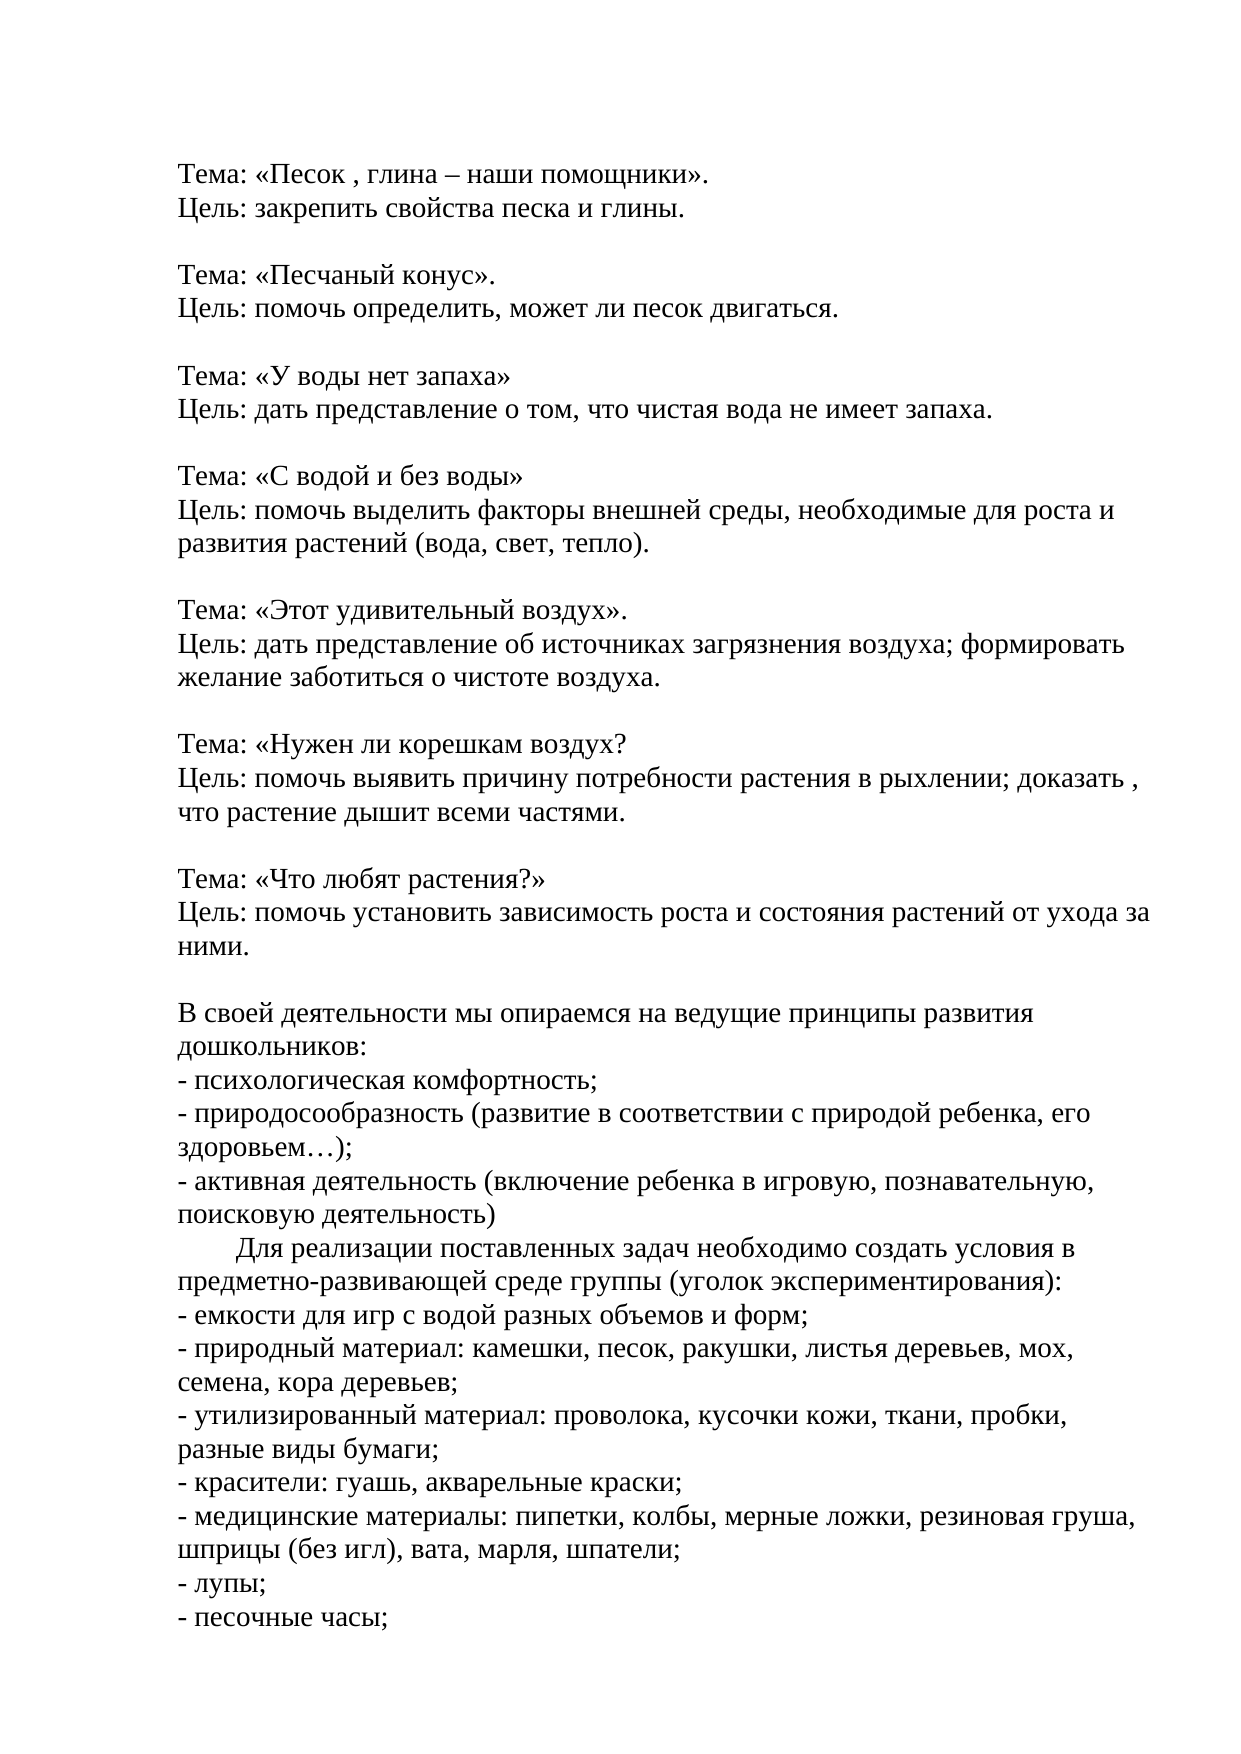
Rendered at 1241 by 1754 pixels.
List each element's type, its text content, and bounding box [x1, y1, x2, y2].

text В своей деятельности мы опираемся на ведущие принципы развития дошкольников: [177, 995, 1152, 1062]
text Цель: помочь выявить причину потребности растения в рыхлении; доказать , что растение дышит всеми частями. [177, 760, 1152, 827]
text - активная деятельность (включение ребенка в игровую, познавательную, поисковую деятельность) [177, 1163, 1152, 1230]
text Тема: «Песок , глина – наши помощники». [177, 156, 1152, 190]
text - природный материал: камешки, песок, ракушки, листья деревьев, мох, семена, кора деревьев; [177, 1330, 1152, 1397]
text Тема: «Нужен ли корешкам воздух? [177, 727, 1152, 760]
text Цель: помочь установить зависимость роста и состояния растений от ухода за ними. [177, 894, 1152, 961]
text Тема: «У воды нет запаха» [177, 358, 1152, 391]
text Для реализации поставленных задач необходимо создать условия в предметно-развивающей среде группы (уголок экспериментирования): [177, 1230, 1152, 1297]
text - утилизированный материал: проволока, кусочки кожи, ткани, пробки, разные виды бумаги; [177, 1397, 1152, 1464]
text - психологическая комфортность; [177, 1062, 1152, 1096]
text Тема: «Песчаный конус». [177, 257, 1152, 291]
text Цель: помочь определить, может ли песок двигаться. [177, 291, 1152, 324]
text - песочные часы; [177, 1599, 1152, 1632]
text - красители: гуашь, акварельные краски; [177, 1464, 1152, 1498]
text Тема: «Что любят растения?» [177, 861, 1152, 894]
text Тема: «С водой и без воды» [177, 458, 1152, 492]
text Цель: помочь выделить факторы внешней среды, необходимые для роста и развития растений (вода, свет, тепло). [177, 492, 1152, 559]
text - лупы; [177, 1565, 1152, 1599]
text Цель: дать представление об источниках загрязнения воздуха; формировать желание заботиться о чистоте воздуха. [177, 626, 1152, 693]
text Тема: «Этот удивительный воздух». [177, 592, 1152, 626]
text - природосообразность (развитие в соответствии с природой ребенка, его здоровьем…); [177, 1096, 1152, 1163]
text Цель: дать представление о том, что чистая вода не имеет запаха. [177, 391, 1152, 425]
text Цель: закрепить свойства песка и глины. [177, 190, 1152, 223]
text - емкости для игр с водой разных объемов и форм; [177, 1297, 1152, 1330]
text - медицинские материалы: пипетки, колбы, мерные ложки, резиновая груша, шприцы (без игл), вата, марля, шпатели; [177, 1498, 1152, 1565]
